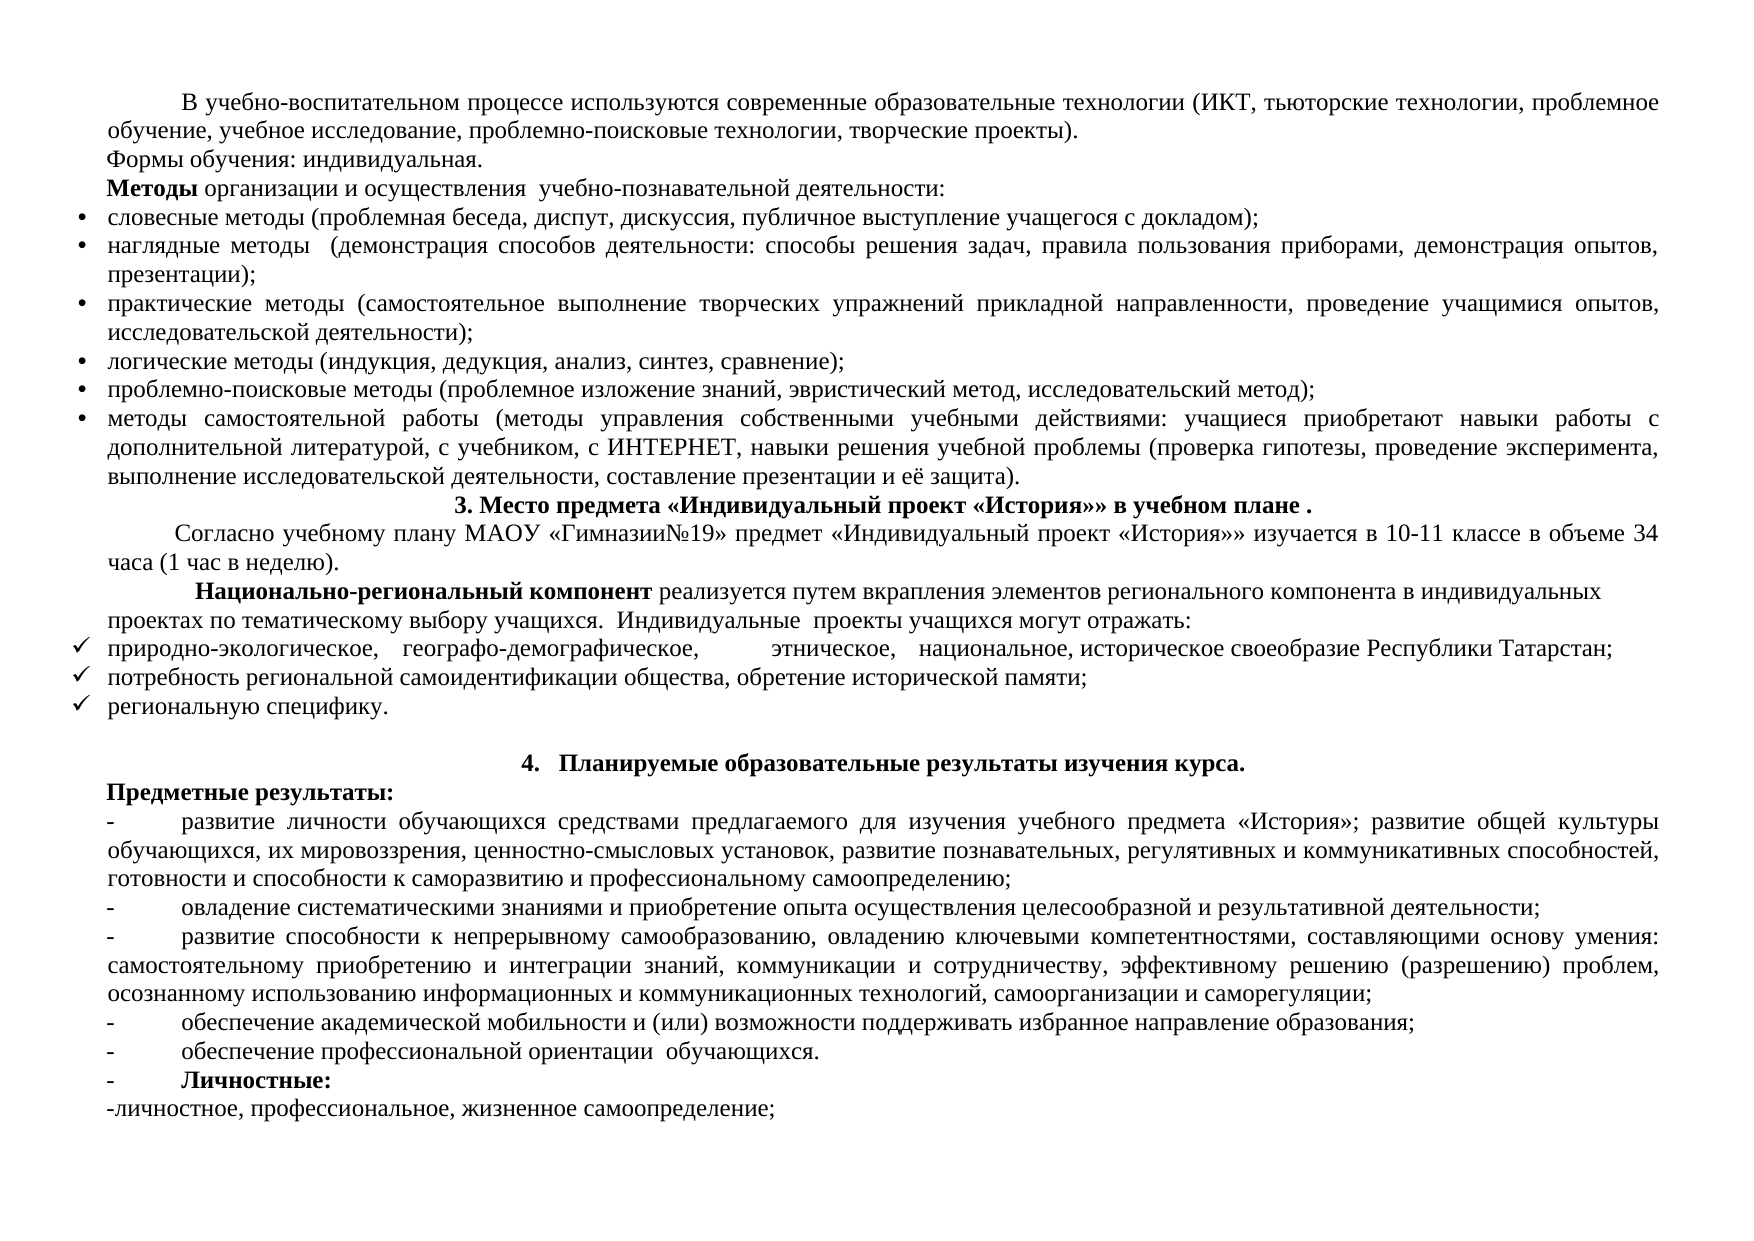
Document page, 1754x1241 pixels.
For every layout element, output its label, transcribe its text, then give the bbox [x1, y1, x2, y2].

list развитие личности обучающихся средствами предлагаемого для изучения учебного предмета «История»; развитие общей культуры обучающихся, их мировоззрения, ценностно-смысловых установок, развитие познавательных, регулятивных и коммуникативных способностей, готовности и способности к саморазвитию и профессиональному самоопределению; [106, 806, 1661, 892]
list природно-экологическое, географо-демографическое, этническое, национальное, историческое своеобразие Республики Татарстан; [71, 633, 1661, 662]
list проблемно-поисковые методы (проблемное изложение знаний, эвристический метод, исследовательский метод); [78, 374, 1661, 403]
list обеспечение академической мобильности и (или) возможности поддерживать избранное направление образования; [106, 1007, 1661, 1036]
list Личностные: [106, 1065, 1661, 1093]
text Формы обучения: индивидуальная. [106, 144, 1661, 173]
list логические методы (индукция, дедукция, анализ, синтез, сравнение); [78, 346, 1661, 374]
list обеспечение профессиональной ориентации обучающихся. [106, 1036, 1661, 1065]
list потребность региональной самоидентификации общества, обретение исторической памяти; [71, 662, 1661, 691]
text 3. Место предмета «Индивидуальный проект «История»» в учебном плане . [106, 490, 1661, 518]
list методы самостоятельной работы (методы управления собственными учебными действиями: учащиеся приобретают навыки работы с дополнительной литературой, с учебником, с ИНТЕРНЕТ, навыки решения учебной проблемы (проверка гипотезы, проведение эксперимента, выполнение исследовательской деятельности, составление презентации и её защита). [78, 403, 1661, 490]
text -личностное, профессиональное, жизненное самоопределение; [106, 1093, 1661, 1122]
text Методы организации и осуществления учебно-познавательной деятельности: [106, 173, 1661, 202]
text В учебно-воспитательном процессе используются современные образовательные технологии (ИКТ, тьюторские технологии, проблемное обучение, учебное исследование, проблемно-поисковые технологии, творческие проекты). [107, 87, 1661, 144]
list региональную специфику. [71, 691, 1661, 720]
list овладение систематическими знаниями и приобретение опыта осуществления целесообразной и результативной деятельности; [106, 892, 1661, 921]
list словесные методы (проблемная беседа, диспут, дискуссия, публичное выступление учащегося с докладом); [78, 202, 1661, 230]
text Национально-региональный компонент реализуется путем вкрапления элементов регионального компонента в индивидуальных проектах по тематическому выбору учащихся. Индивидуальные проекты учащихся могут отражать: [107, 576, 1661, 633]
list практические методы (самостоятельное выполнение творческих упражнений прикладной направленности, проведение учащимися опытов, исследовательской деятельности); [78, 288, 1661, 346]
text Согласно учебному плану МАОУ «Гимназии№19» предмет «Индивидуальный проект «История»» изучается в 10-11 классе в объеме 34 часа (1 час в неделю). [107, 518, 1661, 576]
text 4. Планируемые образовательные результаты изучения курса. [106, 748, 1661, 777]
text Предметные результаты: [106, 777, 1661, 806]
list наглядные методы (демонстрация способов деятельности: способы решения задач, правила пользования приборами, демонстрация опытов, презентации); [78, 230, 1661, 288]
list развитие способности к непрерывному самообразованию, овладению ключевыми компетентностями, составляющими основу умения: самостоятельному приобретению и интеграции знаний, коммуникации и сотрудничеству, эффективному решению (разрешению) проблем, осознанному использованию информационных и коммуникационных технологий, самоорганизации и саморегуляции; [106, 921, 1661, 1007]
